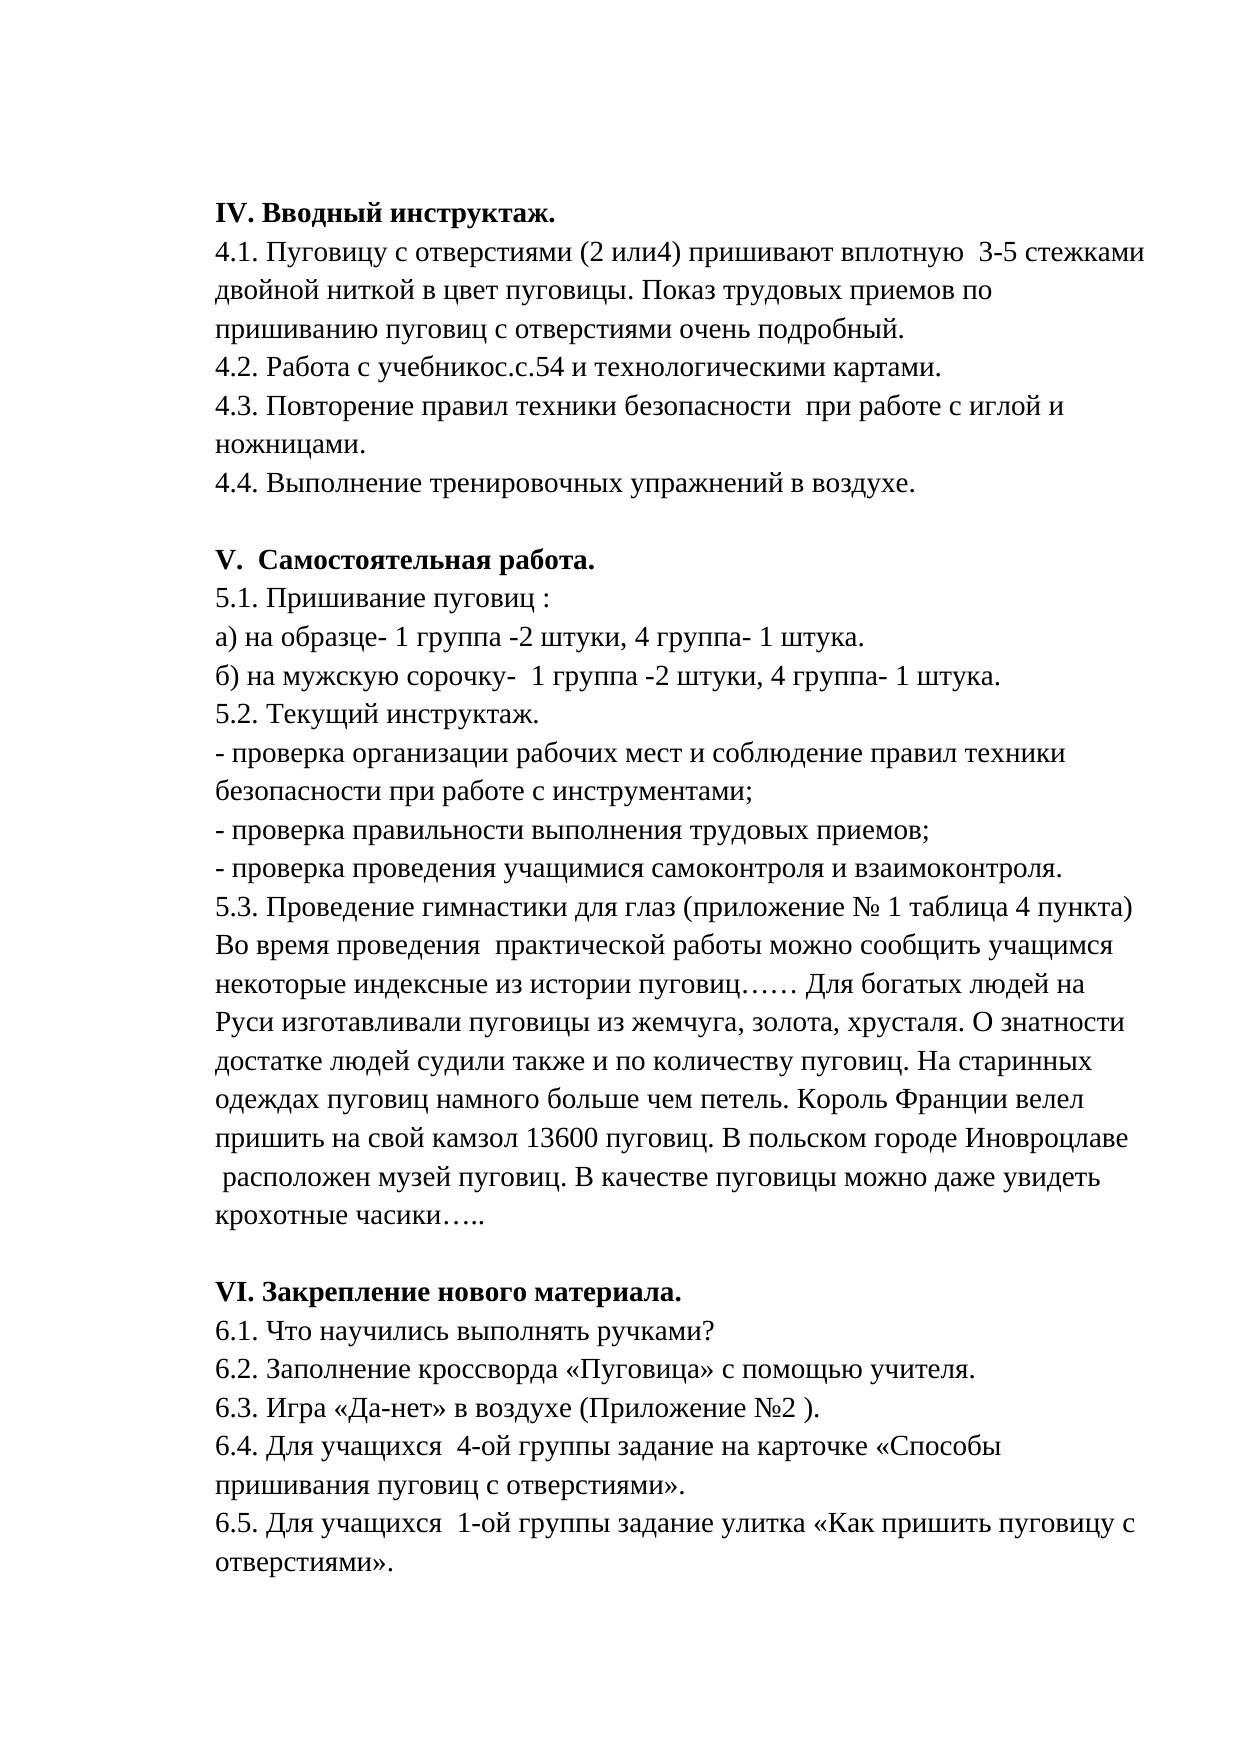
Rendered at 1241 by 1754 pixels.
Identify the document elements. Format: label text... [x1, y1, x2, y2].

text 4.3. Повторение правил техники безопасности при работе с иглой и ножницами. [215, 388, 1152, 460]
text а) на образце- 1 группа -2 штуки, 4 группа- 1 штука. [215, 619, 1152, 653]
text IV. Вводный инструктаж. [215, 195, 1152, 229]
text 6.2. Заполнение кроссворда «Пуговица» с помощью учителя. [215, 1351, 1152, 1385]
text б) на мужскую сорочку- 1 группа -2 штуки, 4 группа- 1 штука. [215, 658, 1152, 691]
text 4.2. Работа с учебникос.с.54 и технологическими картами. [215, 349, 1152, 383]
text 6.1. Что научились выполнять ручками? [215, 1313, 1152, 1346]
text 5.1. Пришивание пуговиц : [215, 581, 1152, 614]
text VI. Закрепление нового материала. [215, 1274, 1152, 1308]
text 4.4. Выполнение тренировочных упражнений в воздухе. [215, 465, 1152, 498]
text 6.3. Игра «Да-нет» в воздухе (Приложение №2 ). [215, 1390, 1152, 1423]
text расположен музей пуговиц. В качестве пуговицы можно даже увидеть крохотные часики….. [215, 1159, 1152, 1231]
text Во время проведения практической работы можно сообщить учащимся некоторые индексные из истории пуговиц…… Для богатых людей на Руси изготавливали пуговицы из жемчуга, золота, хрусталя. О знатности достатке людей судили также и по количеству пуговиц. На старинных одеждах пуговиц намного больше чем петель. Король Франции велел пришить на свой камзол 13600 пуговиц. В польском городе Иновроцлаве [215, 927, 1152, 1154]
text 5.2. Текущий инструктаж. [215, 696, 1152, 730]
text 6.5. Для учащихся 1-ой группы задание улитка «Как пришить пуговицу с отверстиями». [215, 1506, 1152, 1578]
text 4.1. Пуговицу с отверстиями (2 или4) пришивают вплотную 3-5 стежками двойной ниткой в цвет пуговицы. Показ трудовых приемов по пришиванию пуговиц с отверстиями очень подробный. [215, 234, 1152, 344]
text V. Самостоятельная работа. [215, 542, 1152, 576]
text 6.4. Для учащихся 4-ой группы задание на карточке «Способы пришивания пуговиц с отверстиями». [215, 1428, 1152, 1501]
text - проверка правильности выполнения трудовых приемов; [215, 812, 1152, 845]
text - проверка проведения учащимися самоконтроля и взаимоконтроля. [215, 850, 1152, 884]
text 5.3. Проведение гимнастики для глаз (приложение № 1 таблица 4 пункта) [215, 889, 1152, 922]
text - проверка организации рабочих мест и соблюдение правил техники безопасности при работе с инструментами; [215, 735, 1152, 807]
